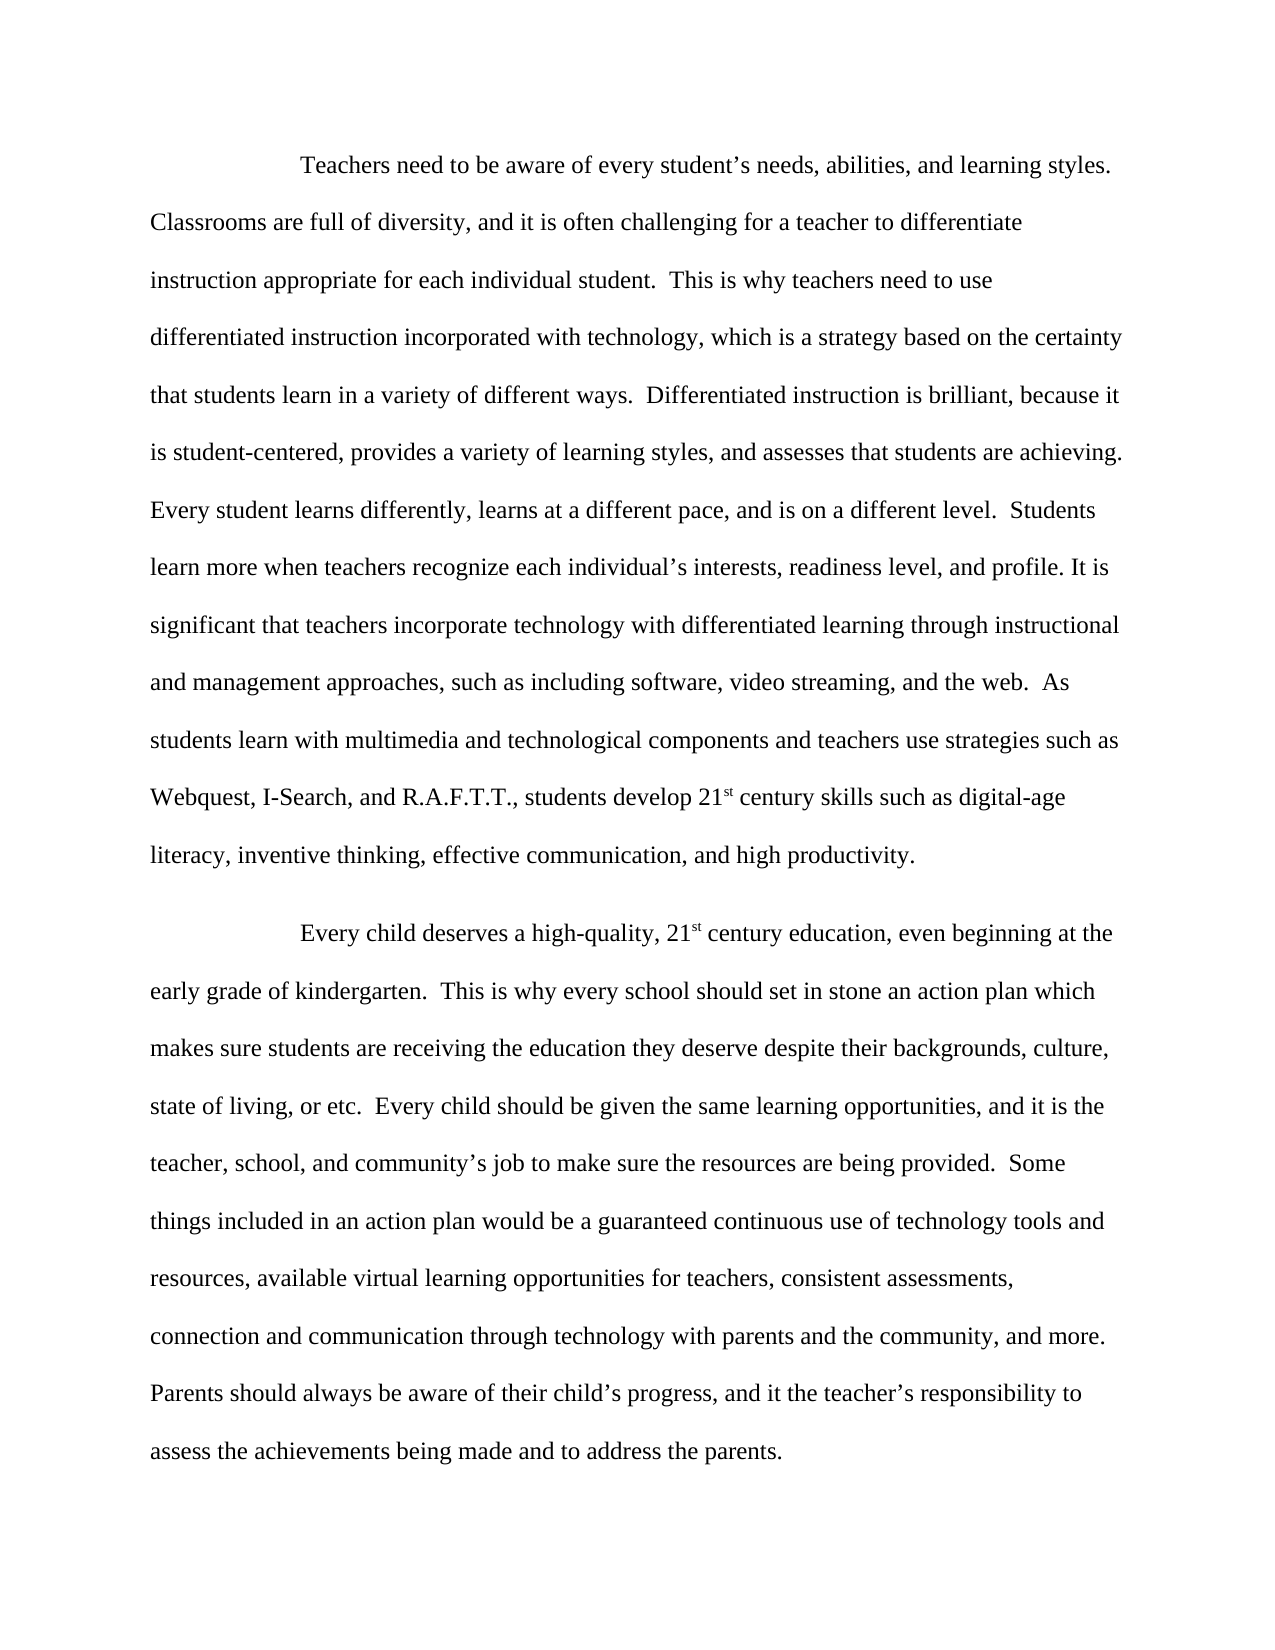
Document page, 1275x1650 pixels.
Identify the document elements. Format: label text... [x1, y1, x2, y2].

text Every child deserves a high-quality, 21st century education, even beginning at the early grade of kindergarten. This is why every school should set in stone an action plan which makes sure students are receiving the education they deserve despite their backgrounds, culture, state of living, or etc. Every child should be given the same learning opportunities, and it is the teacher, school, and community’s job to make sure the resources are being provided. Some things included in an action plan would be a guaranteed continuous use of technology tools and resources, available virtual learning opportunities for teachers, consistent assessments, connection and communication through technology with parents and the community, and more. Parents should always be aware of their child’s progress, and it the teacher’s responsibility to assess the achievements being made and to address the parents. [150, 918, 1125, 1464]
text Teachers need to be aware of every student’s needs, abilities, and learning styles. Classrooms are full of diversity, and it is often challenging for a teacher to differentiate instruction appropriate for each individual student. This is why teachers need to use differentiated instruction incorporated with technology, which is a strategy based on the certainty that students learn in a variety of different ways. Differentiated instruction is brilliant, because it is student-centered, provides a variety of learning styles, and assesses that students are achieving. Every student learns differently, learns at a different pace, and is on a different level. Students learn more when teachers recognize each individual’s interests, readiness level, and profile. It is significant that teachers incorporate technology with differentiated learning through instructional and management approaches, such as including software, video streaming, and the web. As students learn with multimedia and technological components and teachers use strategies such as Webquest, I-Search, and R.A.F.T.T., students develop 21st century skills such as digital-age literacy, inventive thinking, effective communication, and high productivity. [150, 150, 1125, 869]
